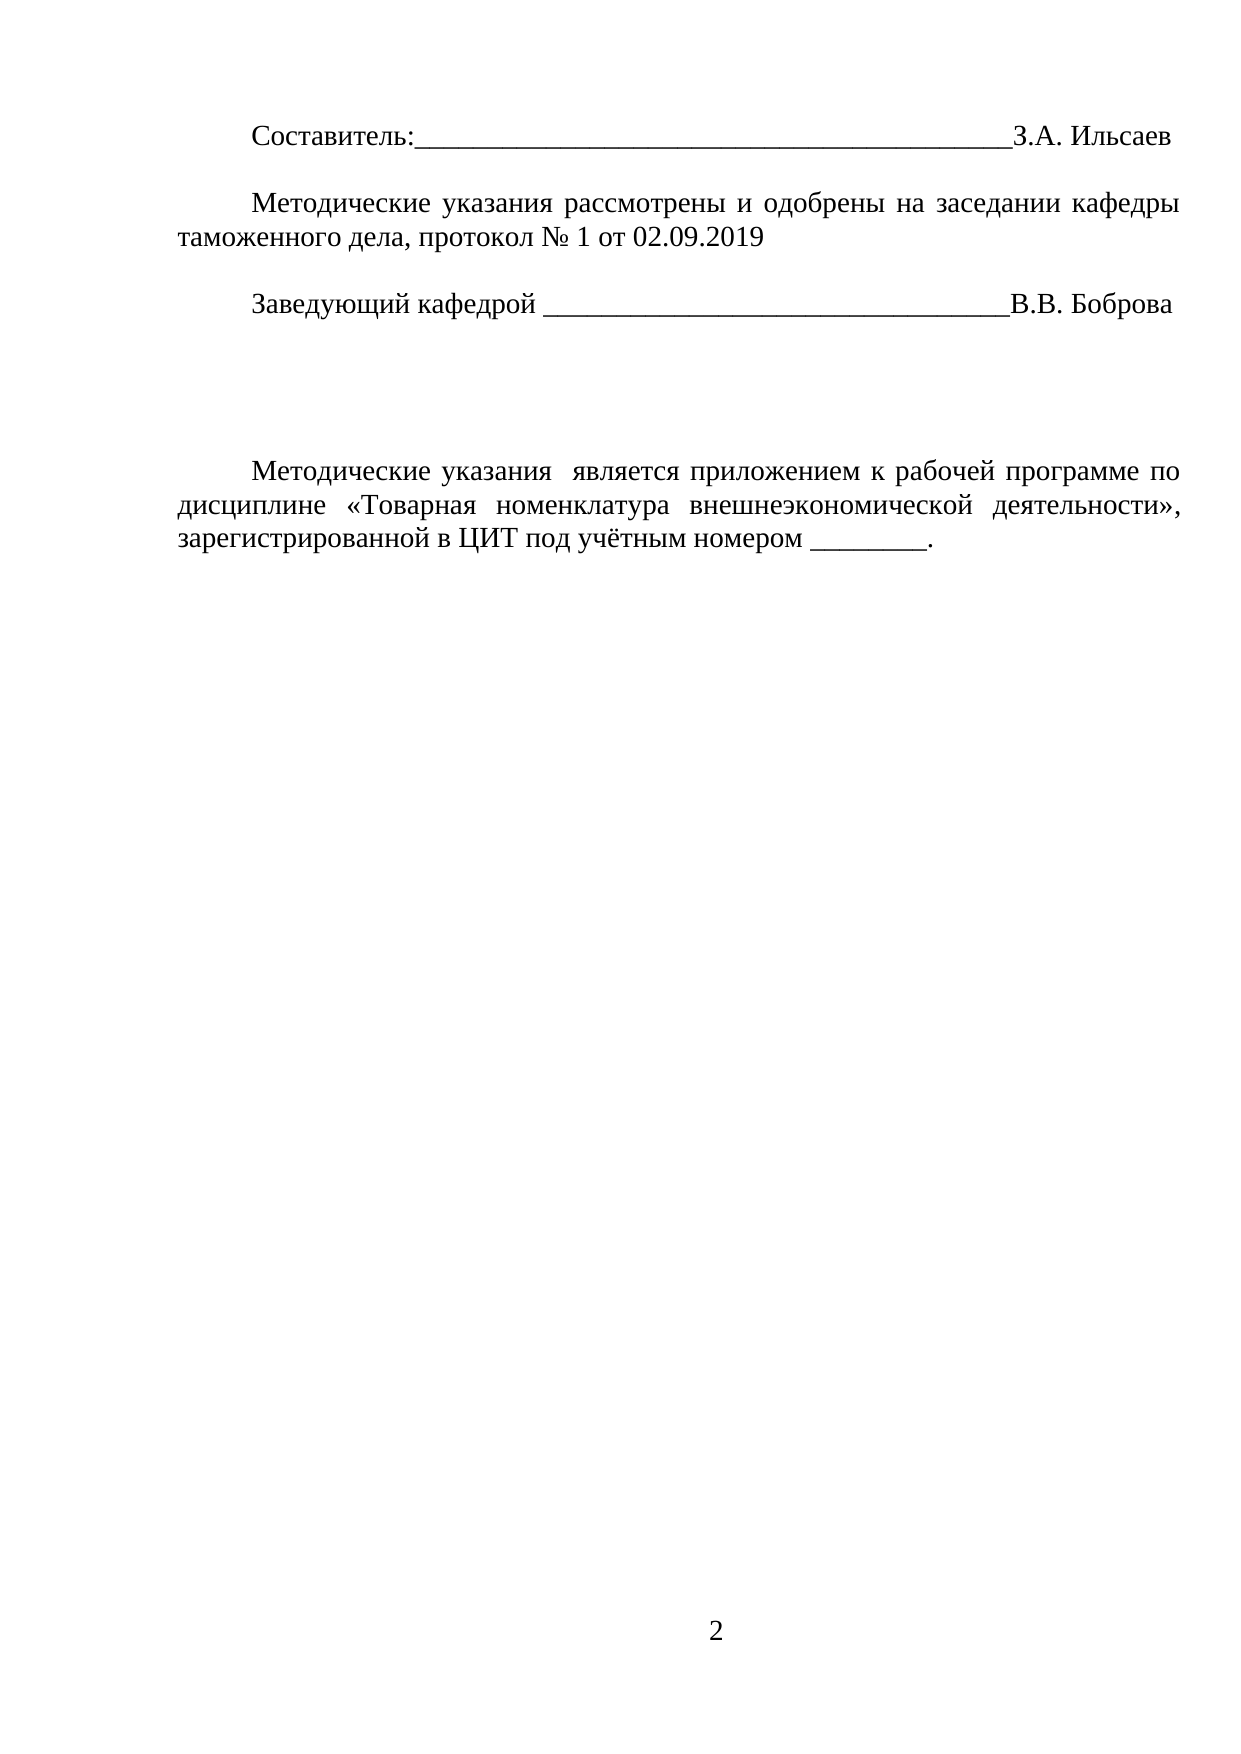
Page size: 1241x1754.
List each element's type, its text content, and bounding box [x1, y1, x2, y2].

text Заведующий кафедрой ________________________________В.В. Боброва [177, 286, 1181, 319]
text Составитель:_________________________________________З.А. Ильсаев [177, 118, 1181, 152]
text Методические указания рассмотрены и одобрены на заседании кафедры таможенного дела, протокол № 1 от 02.09.2019 [177, 185, 1181, 252]
text Методические указания является приложением к рабочей программе по дисциплине «Товарная номенклатура внешнеэкономической деятельности», зарегистрированной в ЦИТ под учётным номером ________. [177, 453, 1181, 554]
